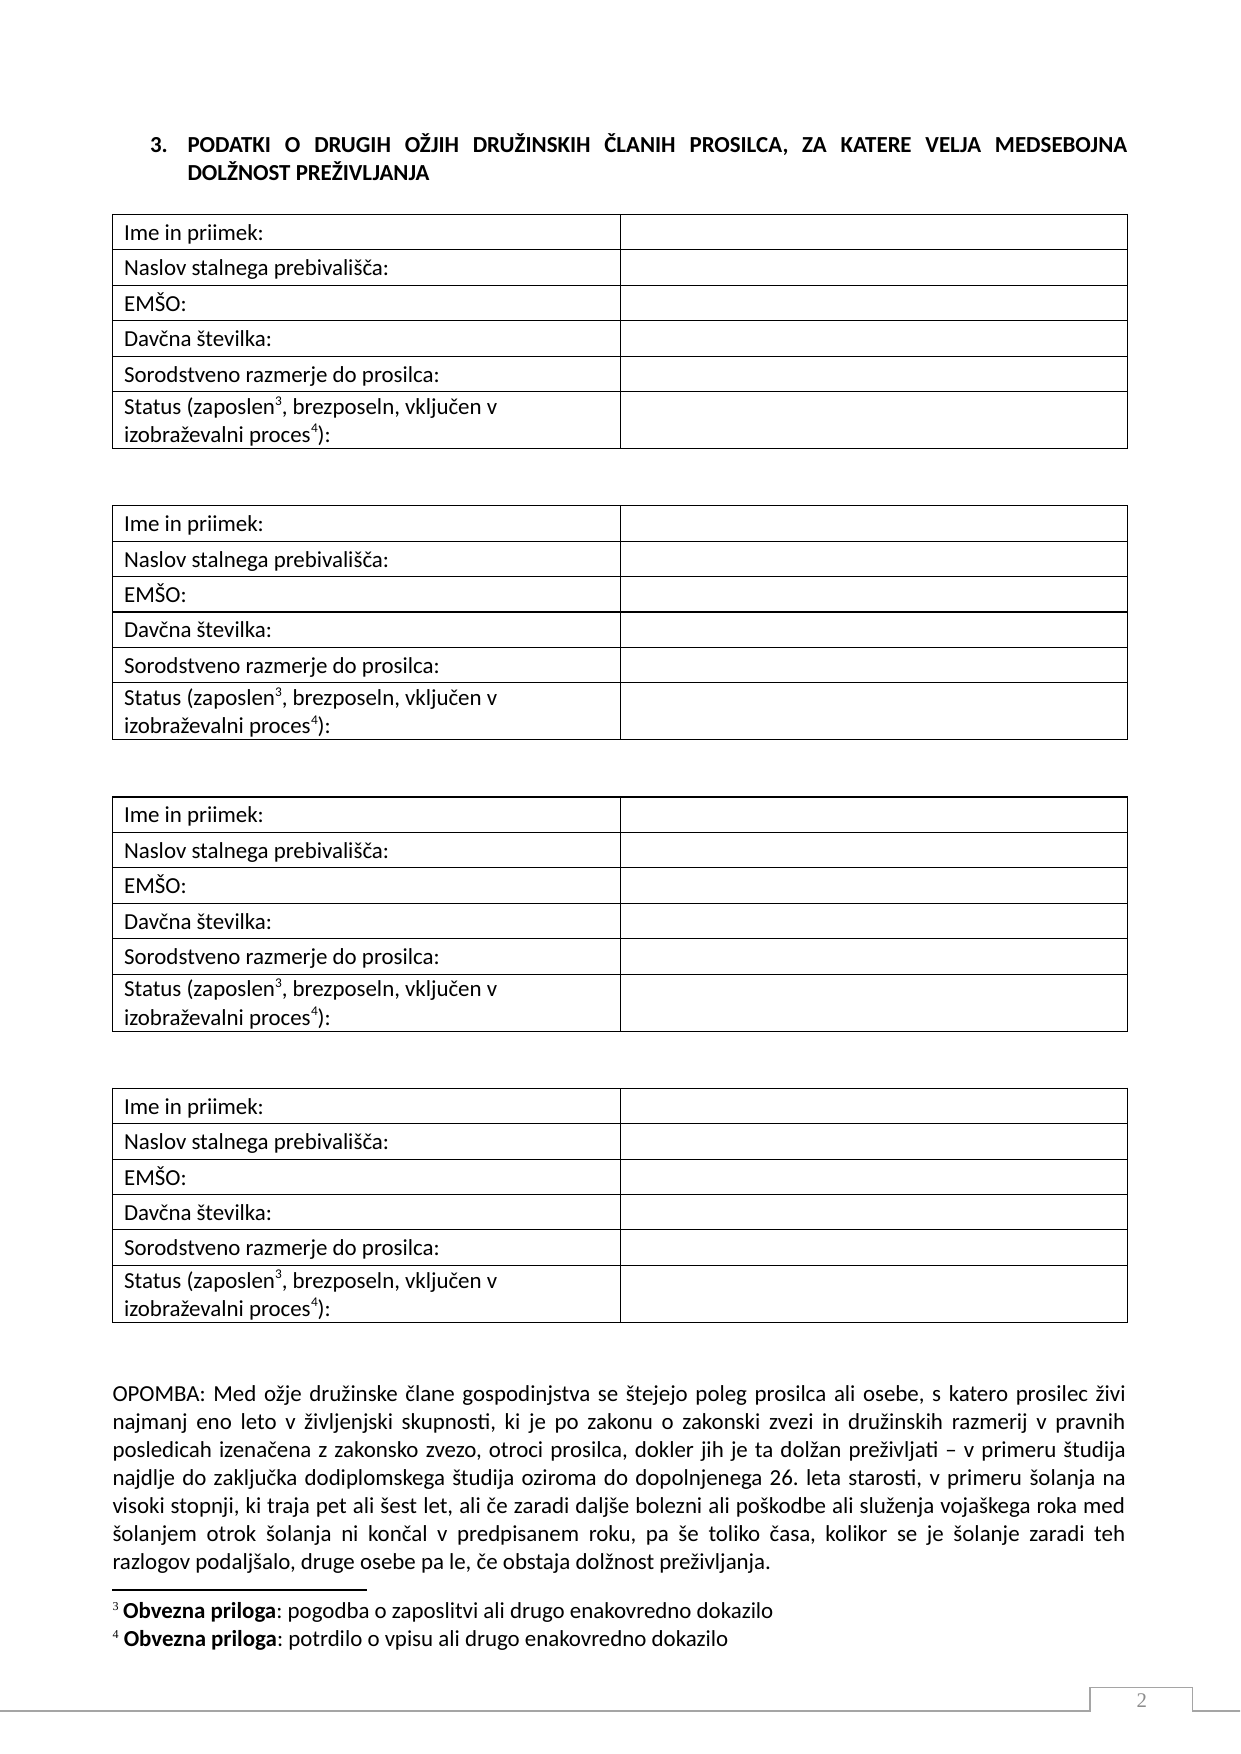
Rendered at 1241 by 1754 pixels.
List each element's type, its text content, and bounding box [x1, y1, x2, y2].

table_cell [621, 1160, 1127, 1194]
table_header Ime in priimek: [113, 215, 620, 249]
table_header [621, 506, 1127, 541]
table_cell [621, 392, 1127, 448]
table_cell Naslov stalnega prebivališča: [113, 250, 620, 285]
table_cell Davčna številka: [113, 613, 620, 647]
table_cell [621, 250, 1127, 285]
table_cell [621, 1266, 1127, 1322]
table_cell Sorodstveno razmerje do prosilca: [113, 357, 620, 391]
table_header [621, 798, 1127, 832]
table_cell [621, 1195, 1127, 1229]
table_cell [621, 975, 1127, 1031]
table_cell Davčna številka: [113, 1195, 620, 1229]
table_cell [621, 577, 1127, 611]
table_cell [621, 1124, 1127, 1158]
table_cell Status (zaposlen, brezposeln, vključen v izobraževalni proces): [113, 392, 620, 448]
table_cell [621, 939, 1127, 973]
table_cell Naslov stalnega prebivališča: [113, 542, 620, 576]
table_cell EMŠO: [113, 286, 620, 320]
text OPOMBA: Med ožje družinske člane gospodinjstva se štejejo poleg prosilca ali osebe, s katero prosilec živi najmanj eno leto v življenjski skupnosti, ki je po zakonu o zakonski zvezi in družinskih razmerij v pravnih posledicah izenačena z zakonsko zvezo, otroci prosilca, dokler jih je ta dolžan preživljati – v primeru študija najdlje do zaključka dodiplomskega študija oziroma do dopolnjenega 26. leta starosti, v primeru šolanja na visoki stopnji, ki traja pet ali šest let, ali če zaradi daljše bolezni ali poškodbe ali služenja vojaškega roka med šolanjem otrok šolanja ni končal v predpisanem roku, pa še toliko časa, kolikor se je šolanje zaradi teh razlogov podaljšalo, druge osebe pa le, če obstaja dolžnost preživljanja. [112, 1379, 1128, 1575]
table_header [621, 215, 1127, 249]
table_cell EMŠO: [113, 577, 620, 611]
table_cell [621, 357, 1127, 391]
table_cell [621, 542, 1127, 576]
table_cell [621, 683, 1127, 739]
table_cell Naslov stalnega prebivališča: [113, 833, 620, 867]
table_cell EMŠO: [113, 868, 620, 903]
table_cell [621, 613, 1127, 647]
table_cell Sorodstveno razmerje do prosilca: [113, 648, 620, 682]
table_cell [621, 286, 1127, 320]
table_header Ime in priimek: [113, 798, 620, 832]
table_cell Sorodstveno razmerje do prosilca: [113, 1230, 620, 1265]
table_cell [621, 321, 1127, 356]
table_cell [621, 833, 1127, 867]
table_header Ime in priimek: [113, 506, 620, 541]
table_cell EMŠO: [113, 1160, 620, 1194]
table_cell Sorodstveno razmerje do prosilca: [113, 939, 620, 973]
table_cell [621, 868, 1127, 903]
table_cell Davčna številka: [113, 321, 620, 356]
table_header [621, 1089, 1127, 1123]
table_header Ime in priimek: [113, 1089, 620, 1123]
table_cell [621, 1230, 1127, 1265]
table_cell [621, 648, 1127, 682]
list PODATKI O DRUGIH OŽJIH DRUŽINSKIH ČLANIH PROSILCA, ZA KATERE VELJA MEDSEBOJNA DOLŽNOST PREŽIVLJANJA [150, 130, 1128, 186]
table_cell [621, 904, 1127, 938]
table_cell Status (zaposlen3, brezposeln, vključen v izobraževalni proces4): [113, 1266, 620, 1322]
table_cell Davčna številka: [113, 904, 620, 938]
table_cell Status (zaposlen3, brezposeln, vključen v izobraževalni proces4): [113, 975, 620, 1031]
table_cell Naslov stalnega prebivališča: [113, 1124, 620, 1158]
table_cell Status (zaposlen3, brezposeln, vključen v izobraževalni proces4): [113, 683, 620, 739]
